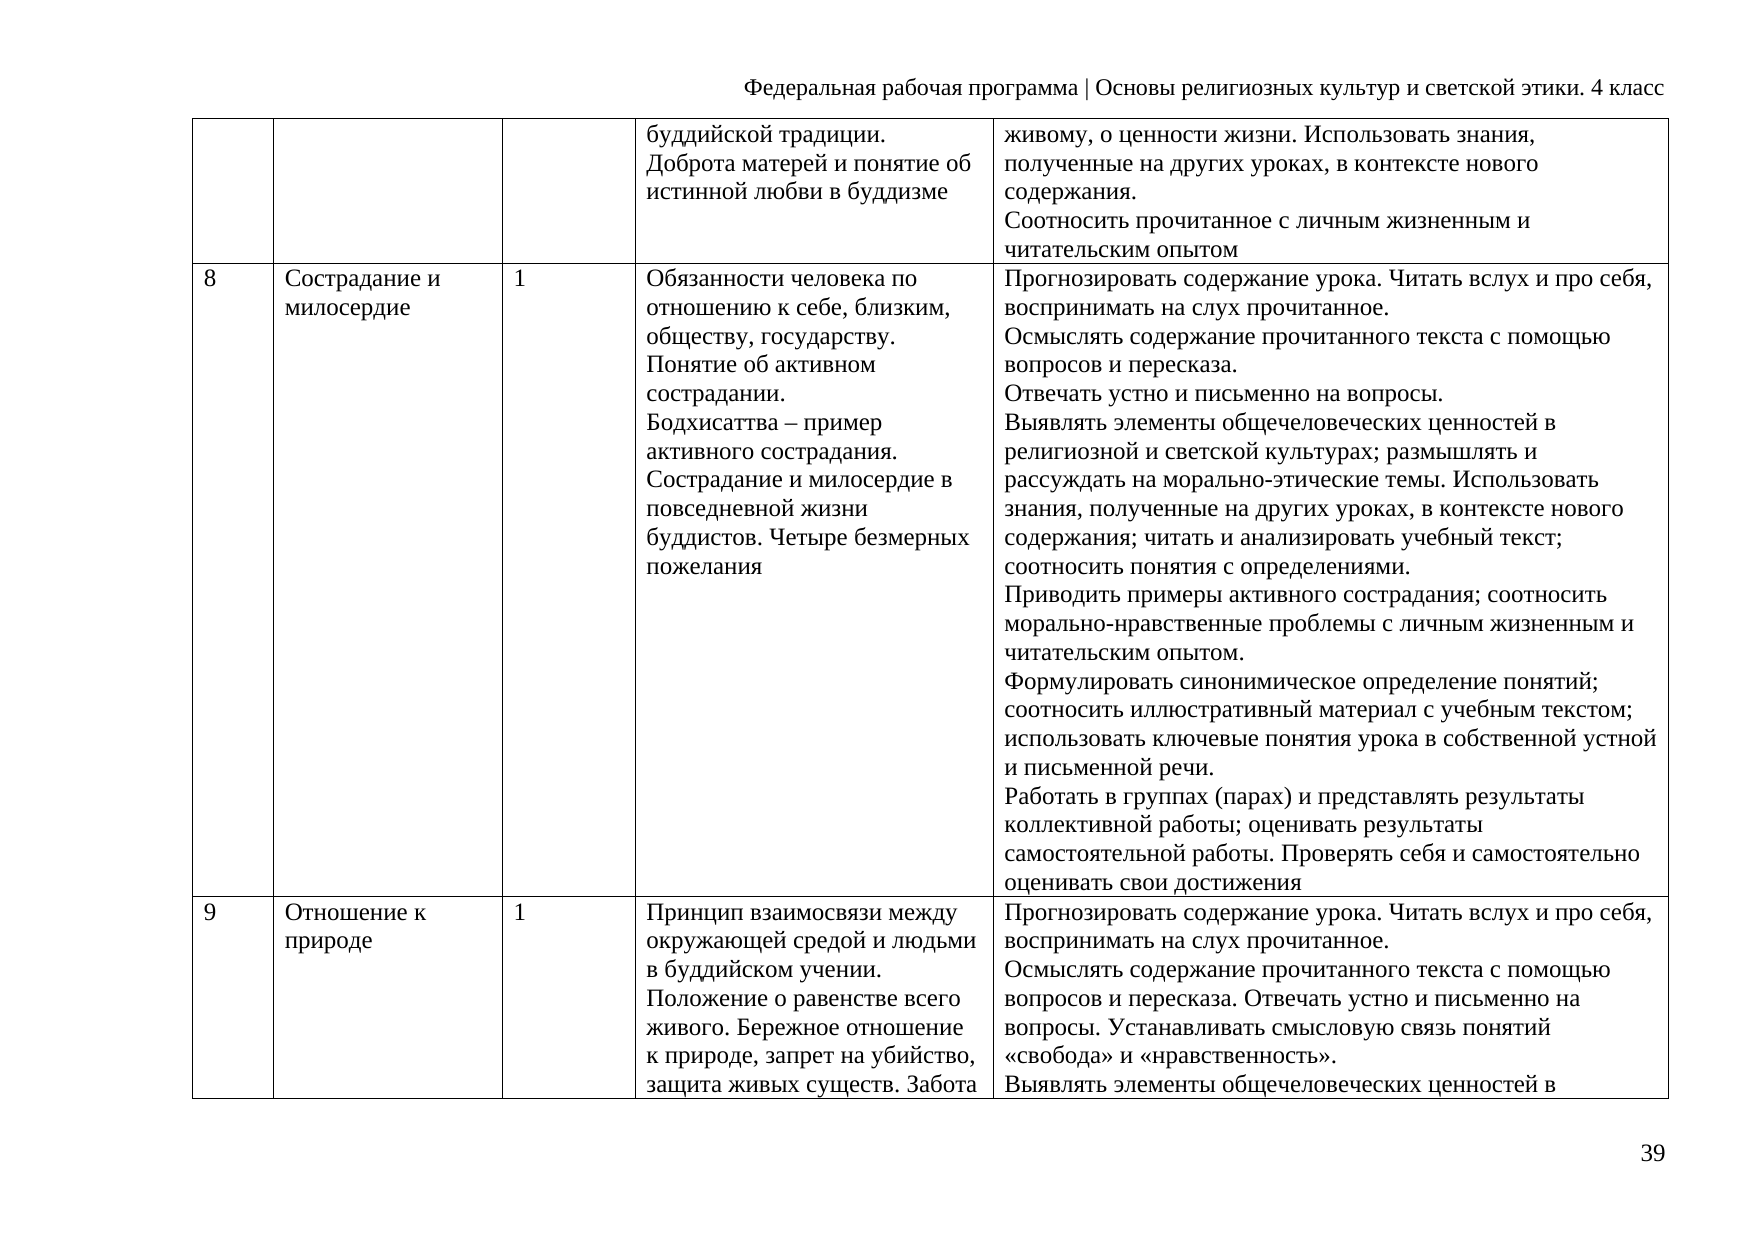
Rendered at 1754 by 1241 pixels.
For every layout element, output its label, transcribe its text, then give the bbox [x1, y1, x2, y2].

table_cell 1 [503, 119, 635, 263]
table_cell Прогнозировать содержание урока. Читать вслух и про себя, воспринимать на слух прочитанное. Осмыслять содержание прочитанного текста с помощью вопросов и пересказа. Отвечать устно и письменно на вопросы. Выявлять элементы общечеловеческих ценностей в религиозной и светской культурах; размышлять и рассуждать на морально-этические темы. Использовать знания, полученные на других уроках, в контексте нового содержания; читать и анализировать учебный текст; соотносить понятия с определениями. Приводить примеры активного сострадания; соотносить морально-нравственные проблемы с личным жизненным и читательским опытом. Формулировать синонимическое определение понятий; соотносить иллюстративный материал с учебным текстом; использовать ключевые понятия урока в собственной устной и письменной речи. Работать в группах (парах) и представлять результаты коллективной работы; оценивать результаты самостоятельной работы. Проверять себя и самостоятельно оценивать свои достижения [994, 264, 1668, 896]
table_cell 7 [193, 119, 273, 263]
table_cell Обязанности человека по отношению к себе, близким, обществу, государству. Понятие об активном сострадании. Бодхисаттва – пример активного сострадания. Сострадание и милосердие в повседневной жизни буддистов. Четыре безмерных пожелания [636, 264, 993, 896]
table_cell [636, 119, 993, 263]
table_cell 1 [503, 264, 635, 896]
table_cell 8 [193, 264, 273, 896]
table_cell Отношение к природе [274, 897, 502, 1098]
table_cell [636, 897, 993, 1098]
table_cell 1 [503, 897, 635, 1098]
table_cell Сострадание и милосердие [274, 264, 502, 896]
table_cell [994, 897, 1668, 1098]
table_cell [274, 119, 502, 263]
table_cell 9 [193, 897, 273, 1098]
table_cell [994, 119, 1668, 263]
